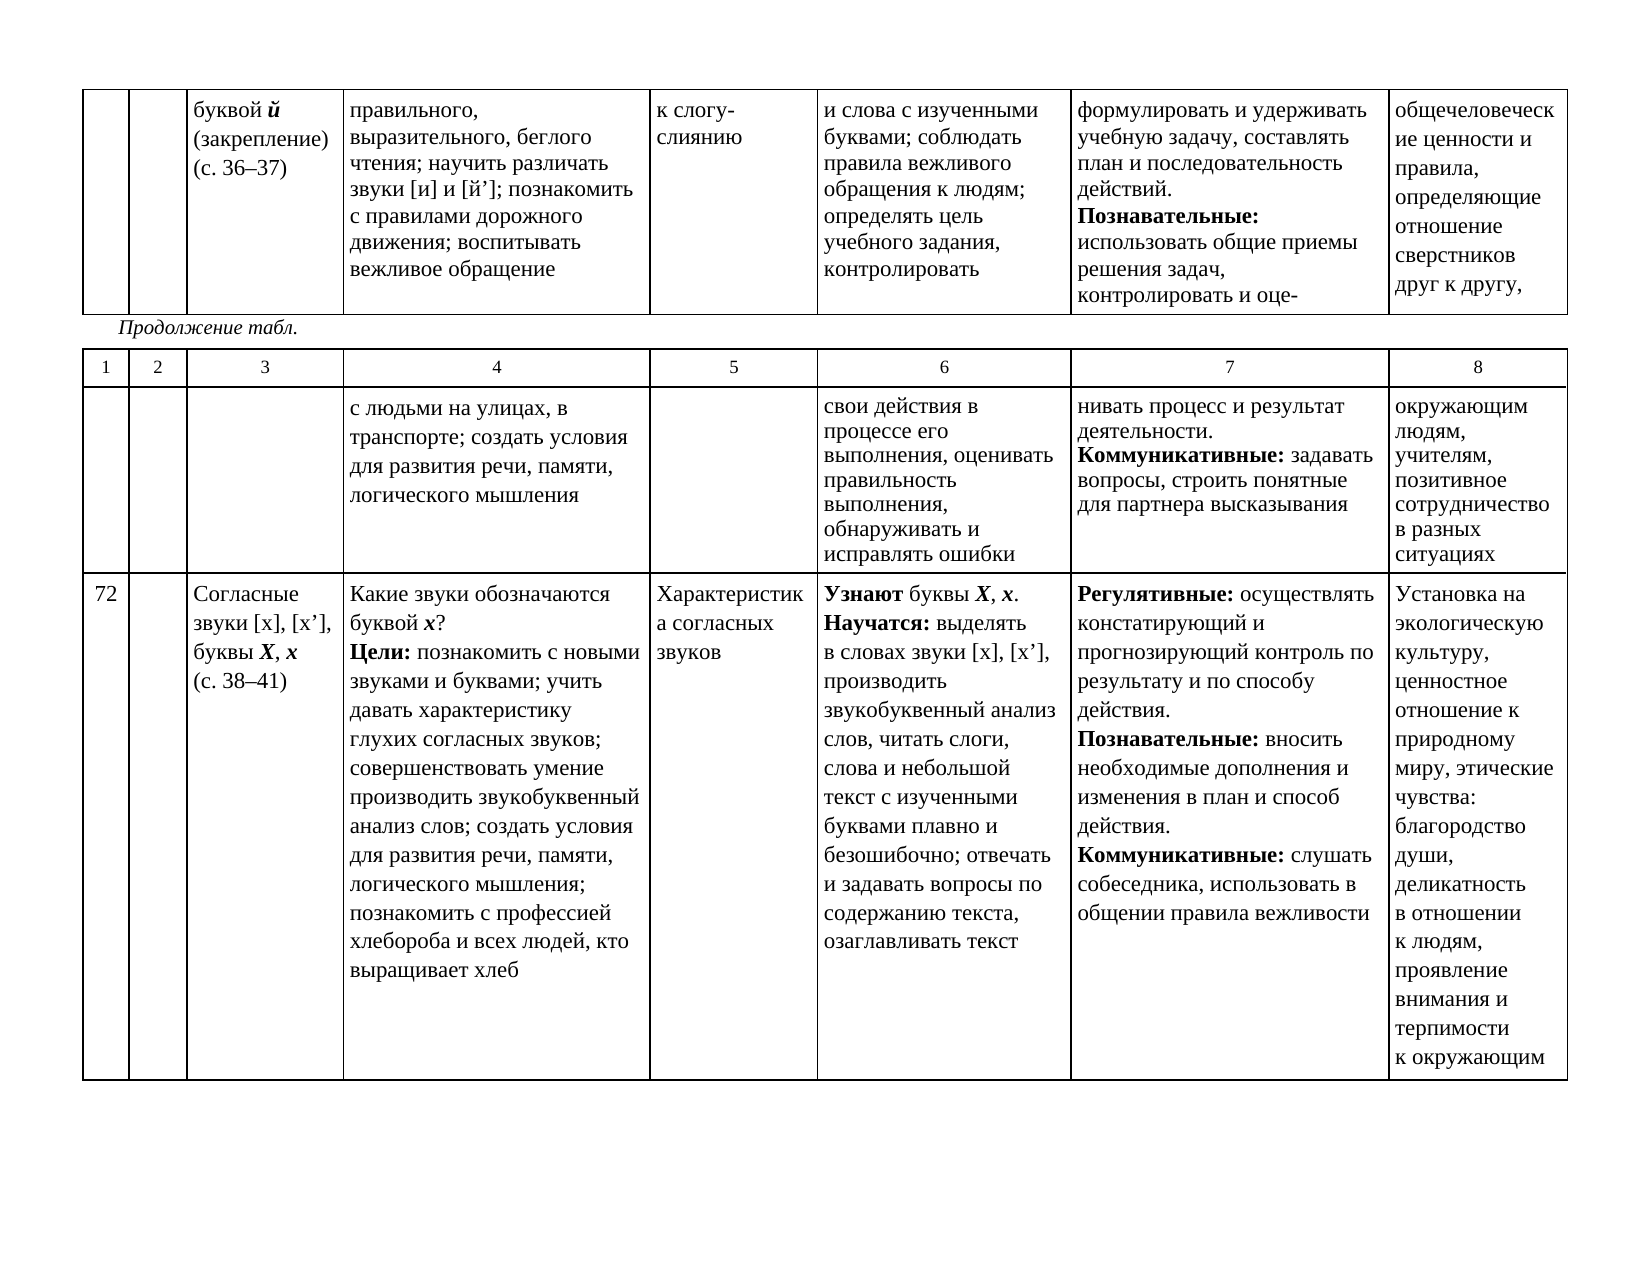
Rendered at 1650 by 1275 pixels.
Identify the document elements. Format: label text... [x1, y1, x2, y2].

table_header 5 [651, 350, 817, 386]
table_cell [130, 90, 186, 313]
table_cell окружающим людям, учителям, позитивное сотрудничество в разных ситуациях [1390, 386, 1567, 572]
table_cell [130, 388, 186, 572]
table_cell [1072, 90, 1388, 313]
table_cell Установка на экологическую культуру, ценностное отношение к природному миру, этические чувства: благородство души, деликатность в отношении к людям, проявление внимания и терпимости к окружающим [1390, 572, 1567, 1079]
table_cell Узнают буквы Х, х. Научатся: выделять в словах звуки [х], [х’], производить звукобуквенный анализ слов, читать слоги, слова и небольшой текст с изученными буквами плавно и безошибочно; отвечать и задавать вопросы по содержанию текста, озаглавливать текст [818, 574, 1070, 1079]
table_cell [188, 90, 343, 313]
table_cell Регулятивные: осуществлять констатирующий и прогнозирующий контроль по результату и по способу действия. Познавательные: вносить необходимые дополнения и изменения в план и способ действия. Коммуникативные: слушать собеседника, использовать в общении правила вежливости [1072, 574, 1388, 1079]
table_header 7 [1072, 350, 1388, 386]
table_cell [344, 90, 649, 313]
table_cell [84, 388, 128, 572]
table_cell [130, 574, 186, 1079]
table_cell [651, 90, 817, 313]
table_cell нивать процесс и результат деятельности. Коммуникативные: задавать вопросы, строить понятные для партнера высказывания [1072, 388, 1388, 572]
table_header 3 [188, 350, 343, 386]
table_cell 71 [84, 90, 128, 313]
table_header 4 [344, 350, 649, 386]
table_cell свои действия в процессе его выполнения, оценивать правильность выполнения, обнаруживать и исправлять ошибки [818, 388, 1070, 572]
table_header 2 [130, 350, 186, 386]
table_cell Какие звуки обозначаются буквой х? Цели: познакомить с новыми звуками и буквами; учить давать характеристику глухих согласных звуков; совершенствовать умение производить звукобуквенный анализ слов; создать условия для развития речи, памяти, логического мышления; познакомить с профессией хлебороба и всех людей, кто выращивает хлеб [344, 574, 649, 1079]
table_cell 72 [84, 574, 128, 1079]
table_cell с людьми на улицах, в транспорте; создать условия для развития речи, памяти, логического мышления [344, 388, 649, 572]
table_header 6 [818, 350, 1070, 386]
table_cell [188, 388, 343, 572]
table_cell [818, 90, 1070, 313]
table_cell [1390, 90, 1567, 313]
table_header 1 [84, 350, 128, 386]
text Продолжение табл. [118, 315, 1532, 339]
table_cell Согласные звуки [х], [х’], буквы Х, х (с. 38–41) [188, 574, 343, 1079]
table_cell Характеристика согласных звуков [651, 574, 817, 1079]
table_cell [651, 388, 817, 572]
table_header 8 [1390, 350, 1567, 386]
